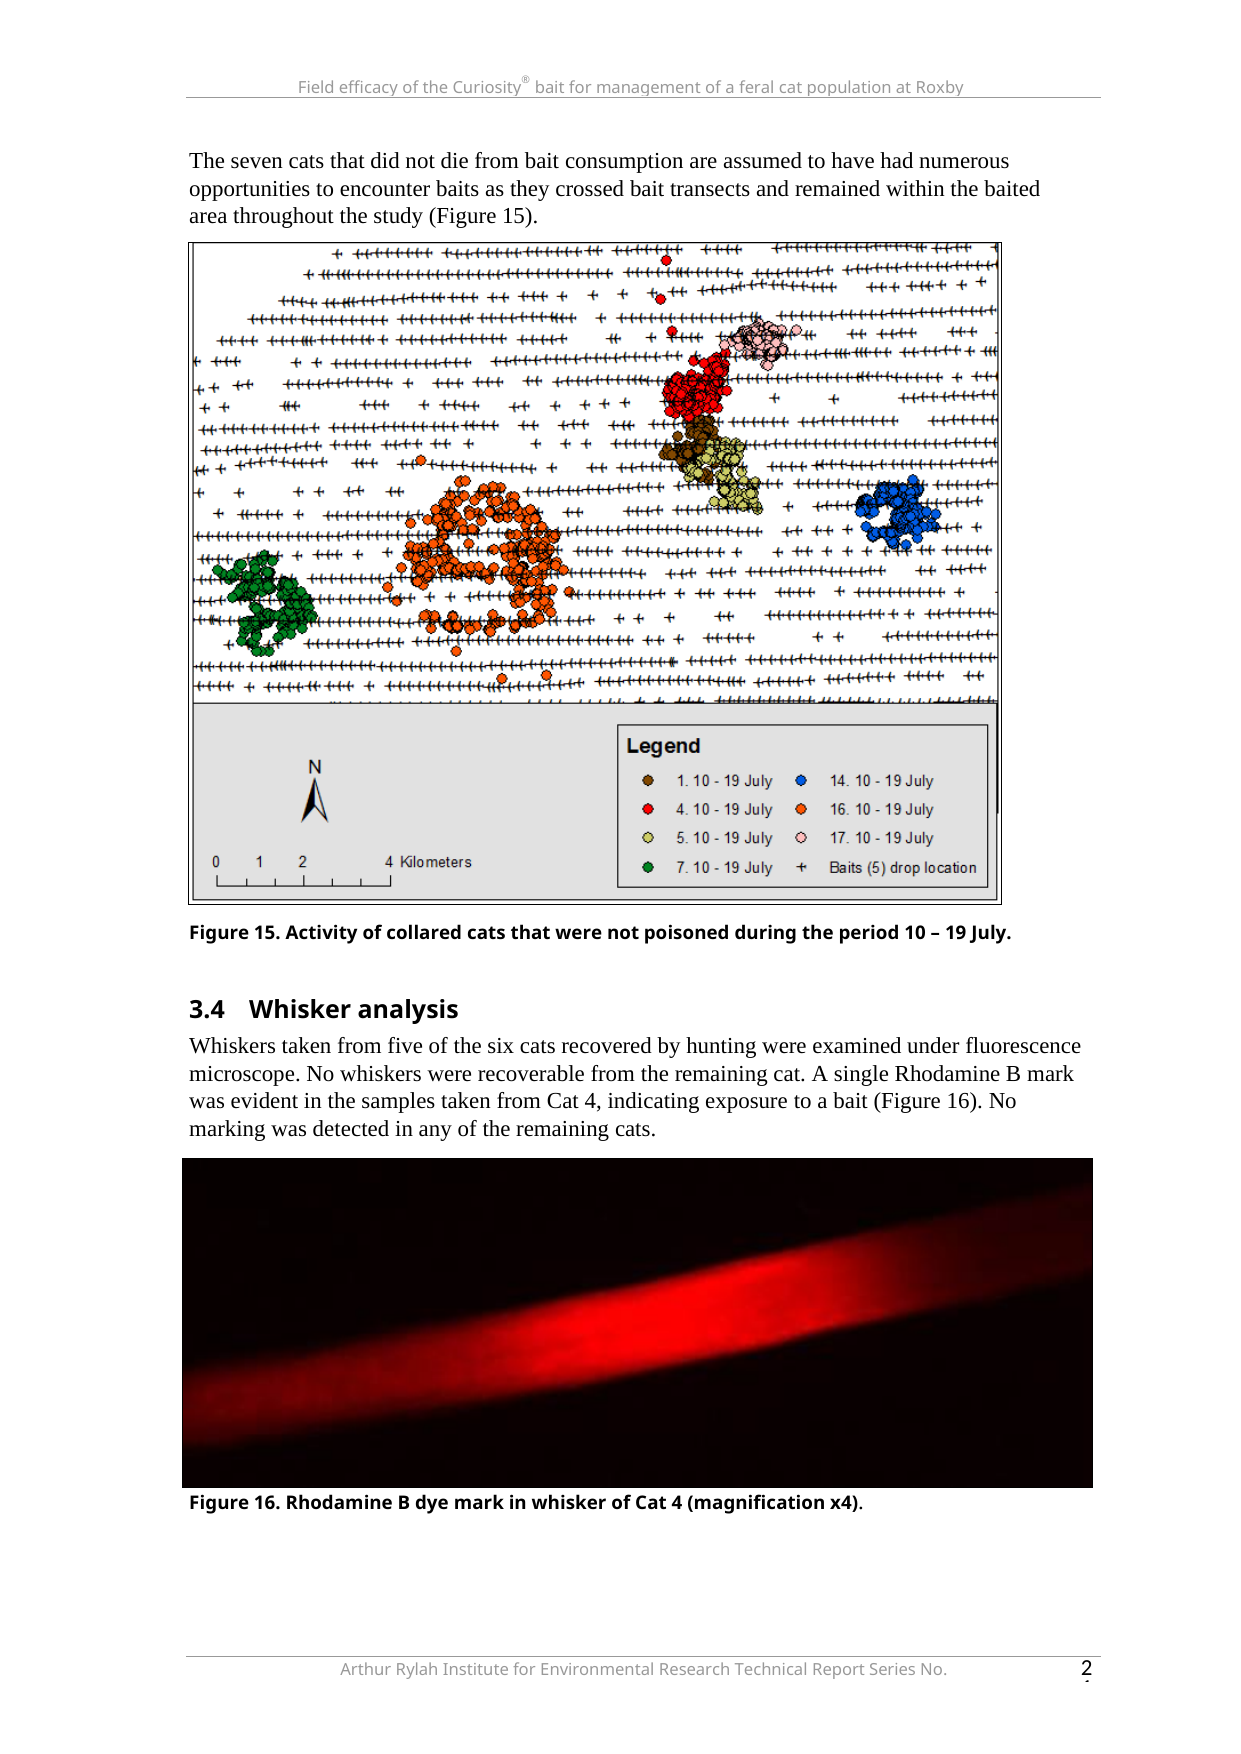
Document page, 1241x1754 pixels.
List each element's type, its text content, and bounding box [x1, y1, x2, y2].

text The seven cats that did not die from bait consumption are assumed to have had numerous opportunities to encounter baits as they crossed bait transects and remained within the baited area throughout the study (Figure 15). [189, 147, 1083, 229]
text Figure 16. Rhodamine B dye mark in whisker of Cat 4 (magnification x4). [189, 1488, 1115, 1515]
subtitle Whisker analysis [189, 992, 1115, 1026]
picture [183, 1159, 1092, 1487]
text Figure 15. Activity of collared cats that were not poisoned during the period 10 – 19 July. [189, 919, 1115, 945]
text Whiskers taken from five of the six cats recovered by hunting were examined under fluorescence microscope. No whiskers were recoverable from the remaining cat. A single Rhodamine B mark was evident in the samples taken from Cat 4, indicating exposure to a bait (Figure 16). No marking was detected in any of the remaining cats. [189, 1032, 1098, 1142]
picture [189, 243, 1001, 904]
